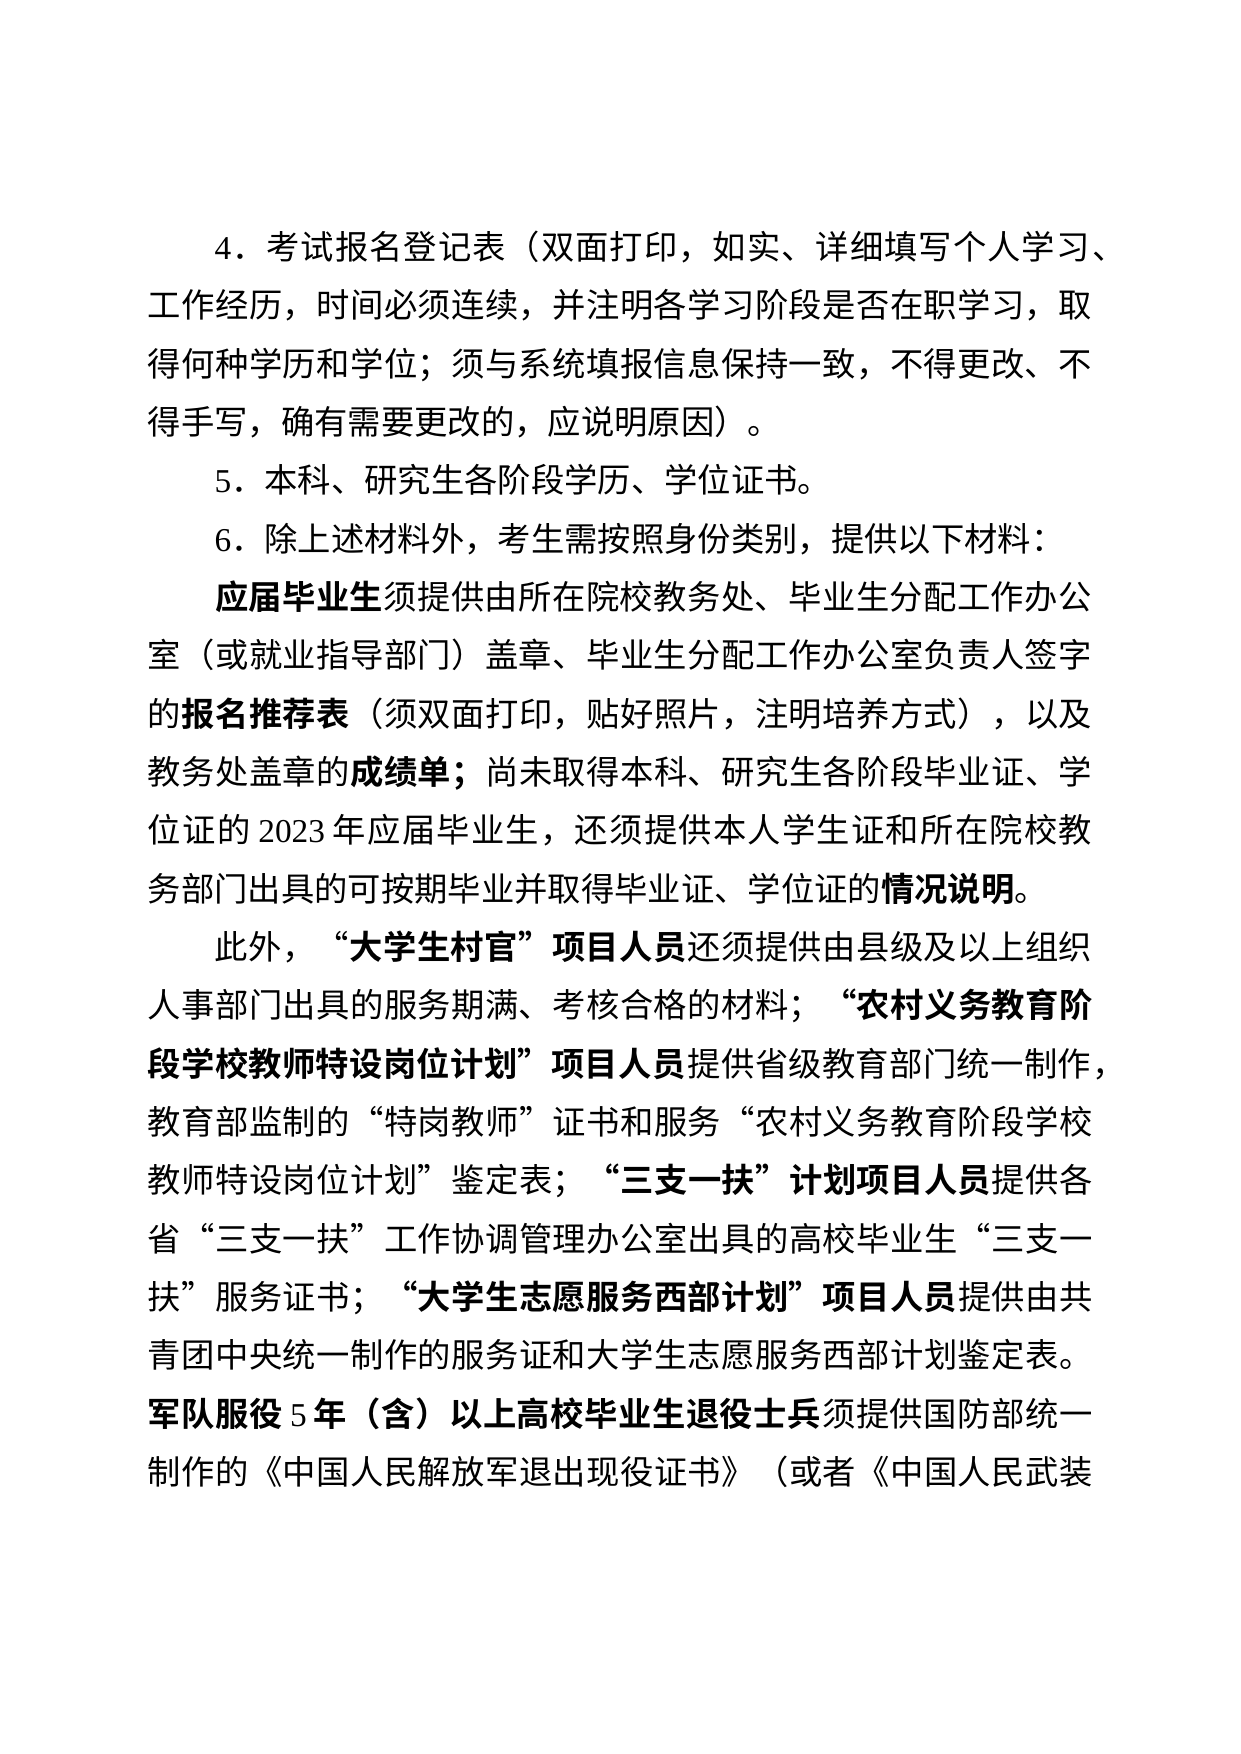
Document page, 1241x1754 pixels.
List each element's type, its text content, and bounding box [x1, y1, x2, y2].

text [148, 913, 1092, 1496]
text 5．本科、研究生各阶段学历、学位证书。 [148, 446, 1092, 504]
text 应届毕业生须提供由所在院校教务处、毕业生分配工作办公室（或就业指导部门）盖章、毕业生分配工作办公室负责人签字的报名推荐表（须双面打印，贴好照片，注明培养方式），以及教务处盖章的成绩单；尚未取得本科、研究生各阶段毕业证、学位证的2023年应届毕业生，还须提供本人学生证和所在院校教务部门出具的可按期毕业并取得毕业证、学位证的情况说明。 [148, 563, 1092, 913]
text 6．除上述材料外，考生需按照身份类别，提供以下材料： [148, 504, 1092, 563]
text 4．考试报名登记表（双面打印，如实、详细填写个人学习、工作经历，时间必须连续，并注明各学习阶段是否在职学习，取得何种学历和学位；须与系统填报信息保持一致，不得更改、不得手写，确有需要更改的，应说明原因）。 [148, 213, 1092, 446]
